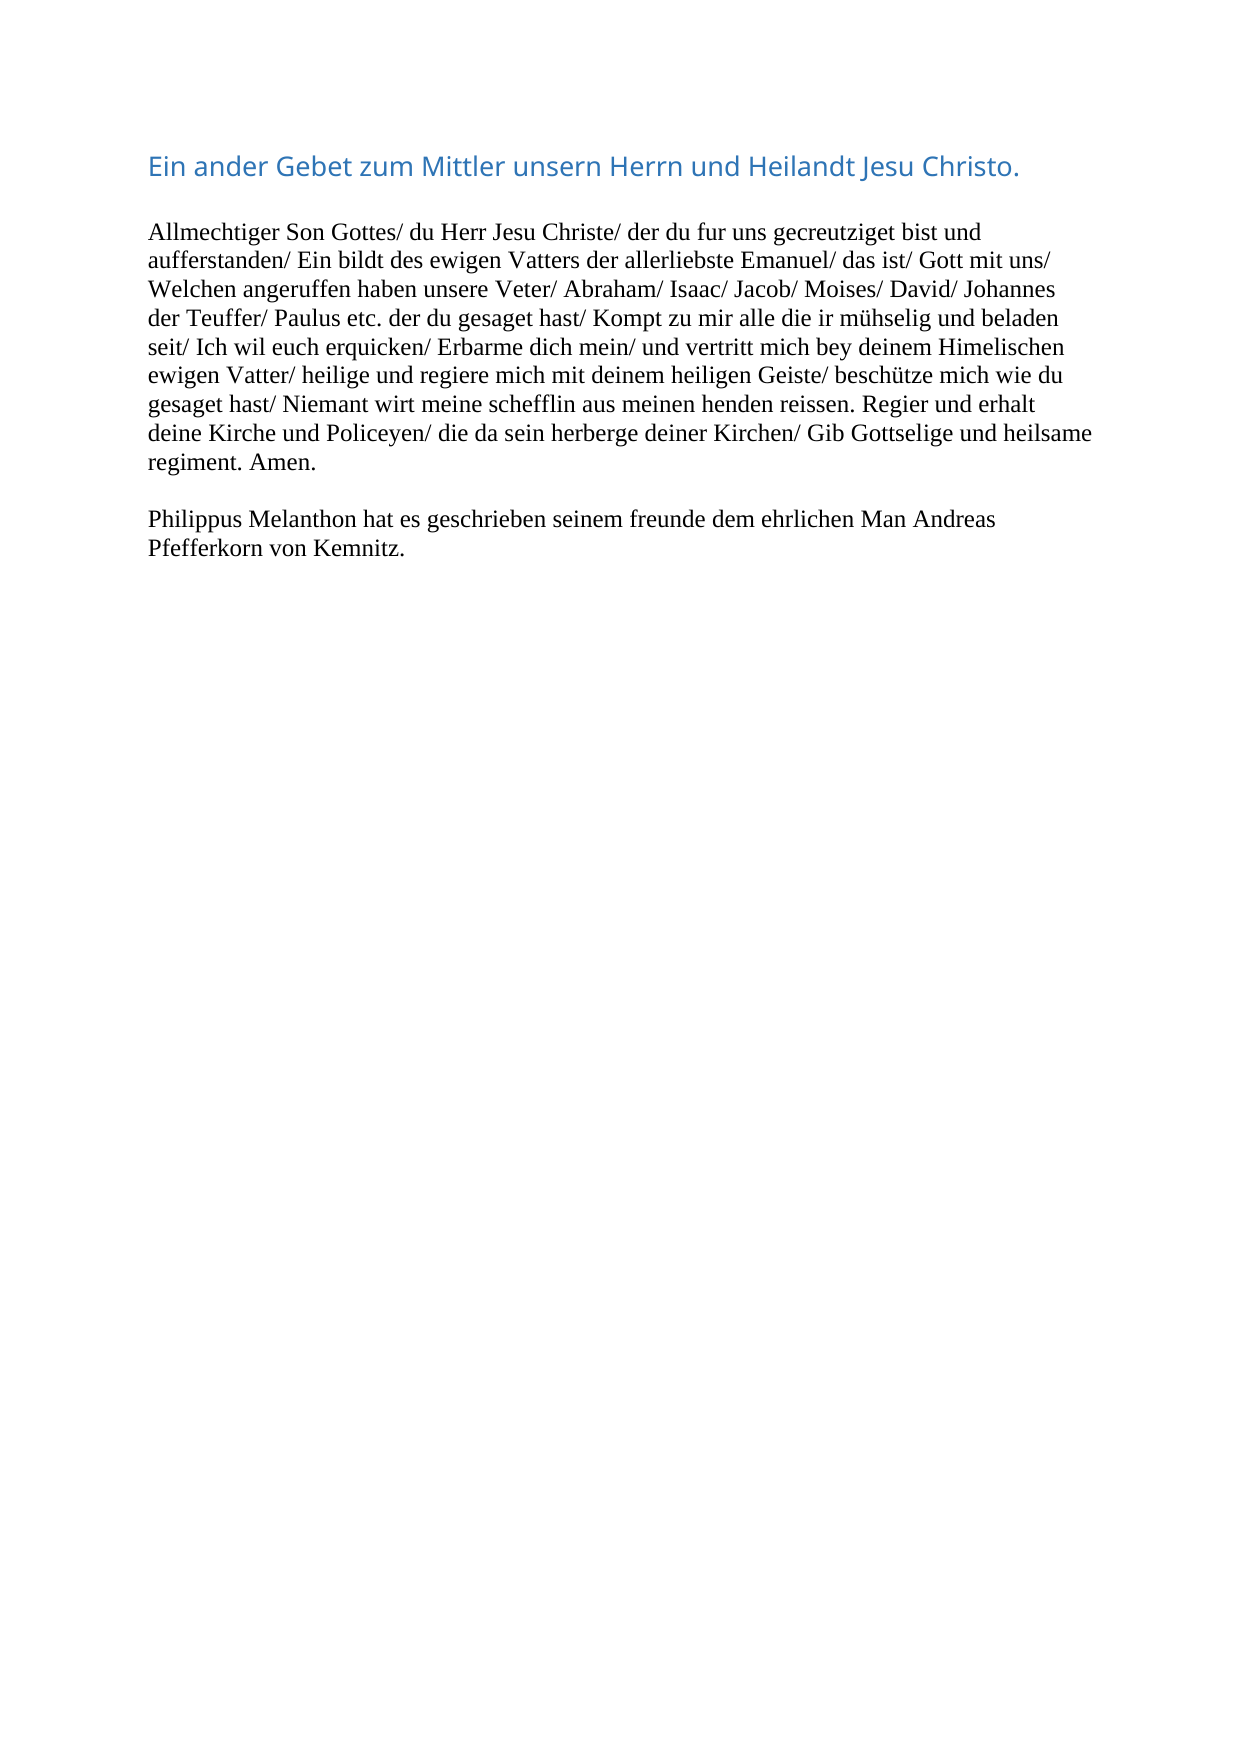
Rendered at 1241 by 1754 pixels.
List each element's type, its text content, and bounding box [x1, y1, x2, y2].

subtitle Ein ander Gebet zum Mittler unsern Herrn und Heilandt Jesu Christo. [148, 148, 1093, 184]
text Philippus Melanthon hat es geschrieben seinem freunde dem ehrlichen Man Andreas Pfefferkorn von Kemnitz. [148, 504, 1093, 562]
text Allmechtiger Son Gottes/ du Herr Jesu Christe/ der du fur uns gecreutziget bist und aufferstanden/ Ein bildt des ewigen Vatters der allerliebste Emanuel/ das ist/ Gott mit uns/ Welchen angeruffen haben unsere Veter/ Abraham/ Isaac/ Jacob/ Moises/ David/ Johannes der Teuffer/ Paulus etc. der du gesaget hast/ Kompt zu mir alle die ir mühselig und beladen seit/ Ich wil euch erquicken/ Erbarme dich mein/ und vertritt mich bey deinem Himelischen ewigen Vatter/ heilige und regiere mich mit deinem heiligen Geiste/ beschütze mich wie du gesaget hast/ Niemant wirt meine schefflin aus meinen henden reissen. Regier und erhalt deine Kirche und Policeyen/ die da sein herberge deiner Kirchen/ Gib Gottselige und heilsame regiment. Amen. [148, 217, 1093, 475]
